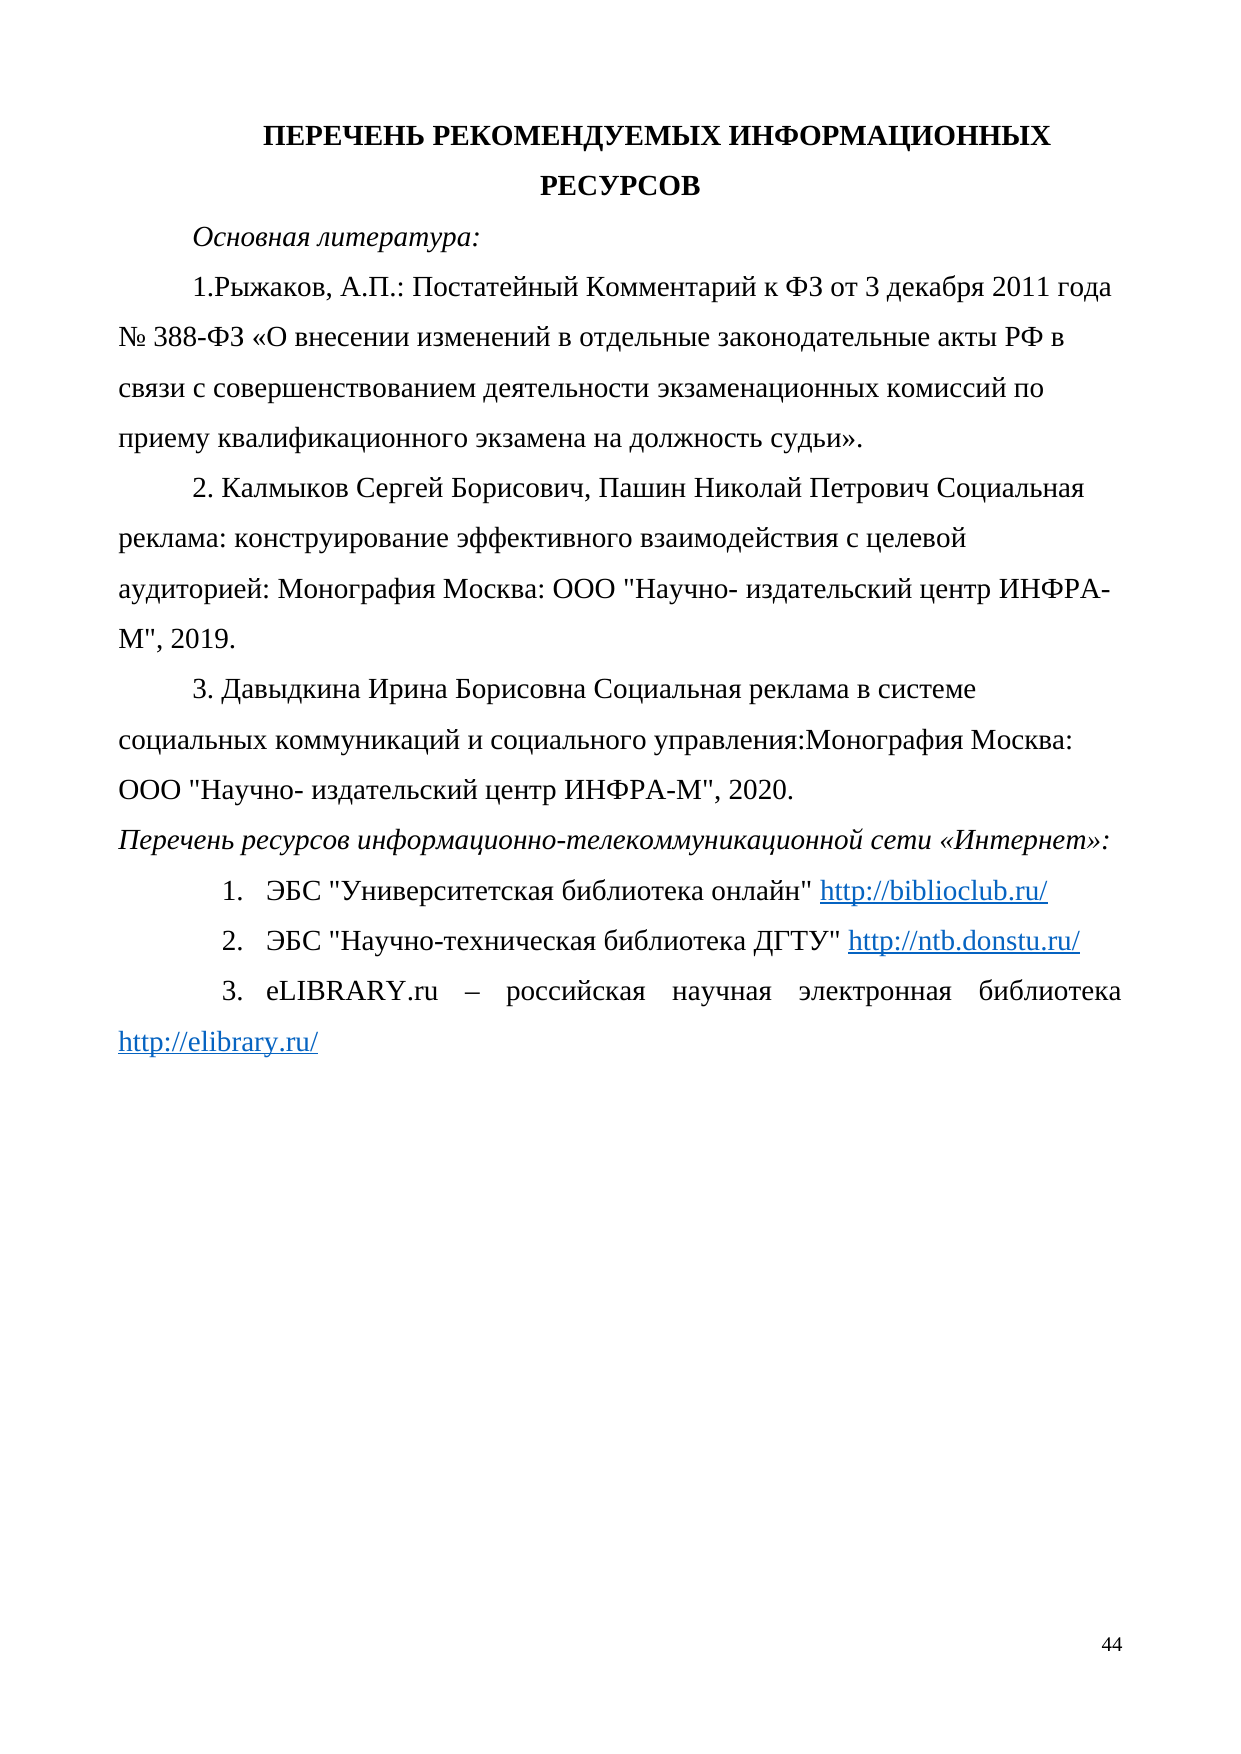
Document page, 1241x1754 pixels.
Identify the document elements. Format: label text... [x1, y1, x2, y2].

text 1.Рыжаков, А.П.: Постатейный Комментарий к ФЗ от 3 декабря 2011 года № 388-ФЗ «О внесении изменений в отдельные законодательные акты РФ в связи с совершенствованием деятельности экзаменационных комиссий по приему квалификационного экзамена на должность судьи». [118, 269, 1122, 453]
text 3. Давыдкина Ирина Борисовна Социальная реклама в системе социальных коммуникаций и социального управления:Монография Москва: ООО "Научно- издательский центр ИНФРА-М", 2020. [118, 672, 1122, 806]
text 2. Калмыков Сергей Борисович, Пашин Николай Петрович Социальная реклама: конструирование эффективного взаимодействия с целевой аудиторией: Монография Москва: ООО "Научно- издательский центр ИНФРА-М", 2019. [118, 470, 1122, 655]
text Перечень ресурсов информационно-телекоммуникационной сети «Интернет»: [118, 822, 1122, 856]
list ЭБС "Научно-техническая библиотека ДГТУ" http://ntb.donstu.ru/ [222, 923, 1122, 957]
text ПЕРЕЧЕНЬ РЕКОМЕНДУЕМЫХ ИНФОРМАЦИОННЫХ РЕСУРСОВ [118, 118, 1122, 202]
text Основная литература: [118, 219, 1122, 252]
list eLIBRARY.ru – российская научная электронная библиотека http://elibrary.ru/ [118, 973, 1122, 1057]
list ЭБС "Университетская библиотека онлайн" http://biblioclub.ru/ [222, 873, 1122, 906]
